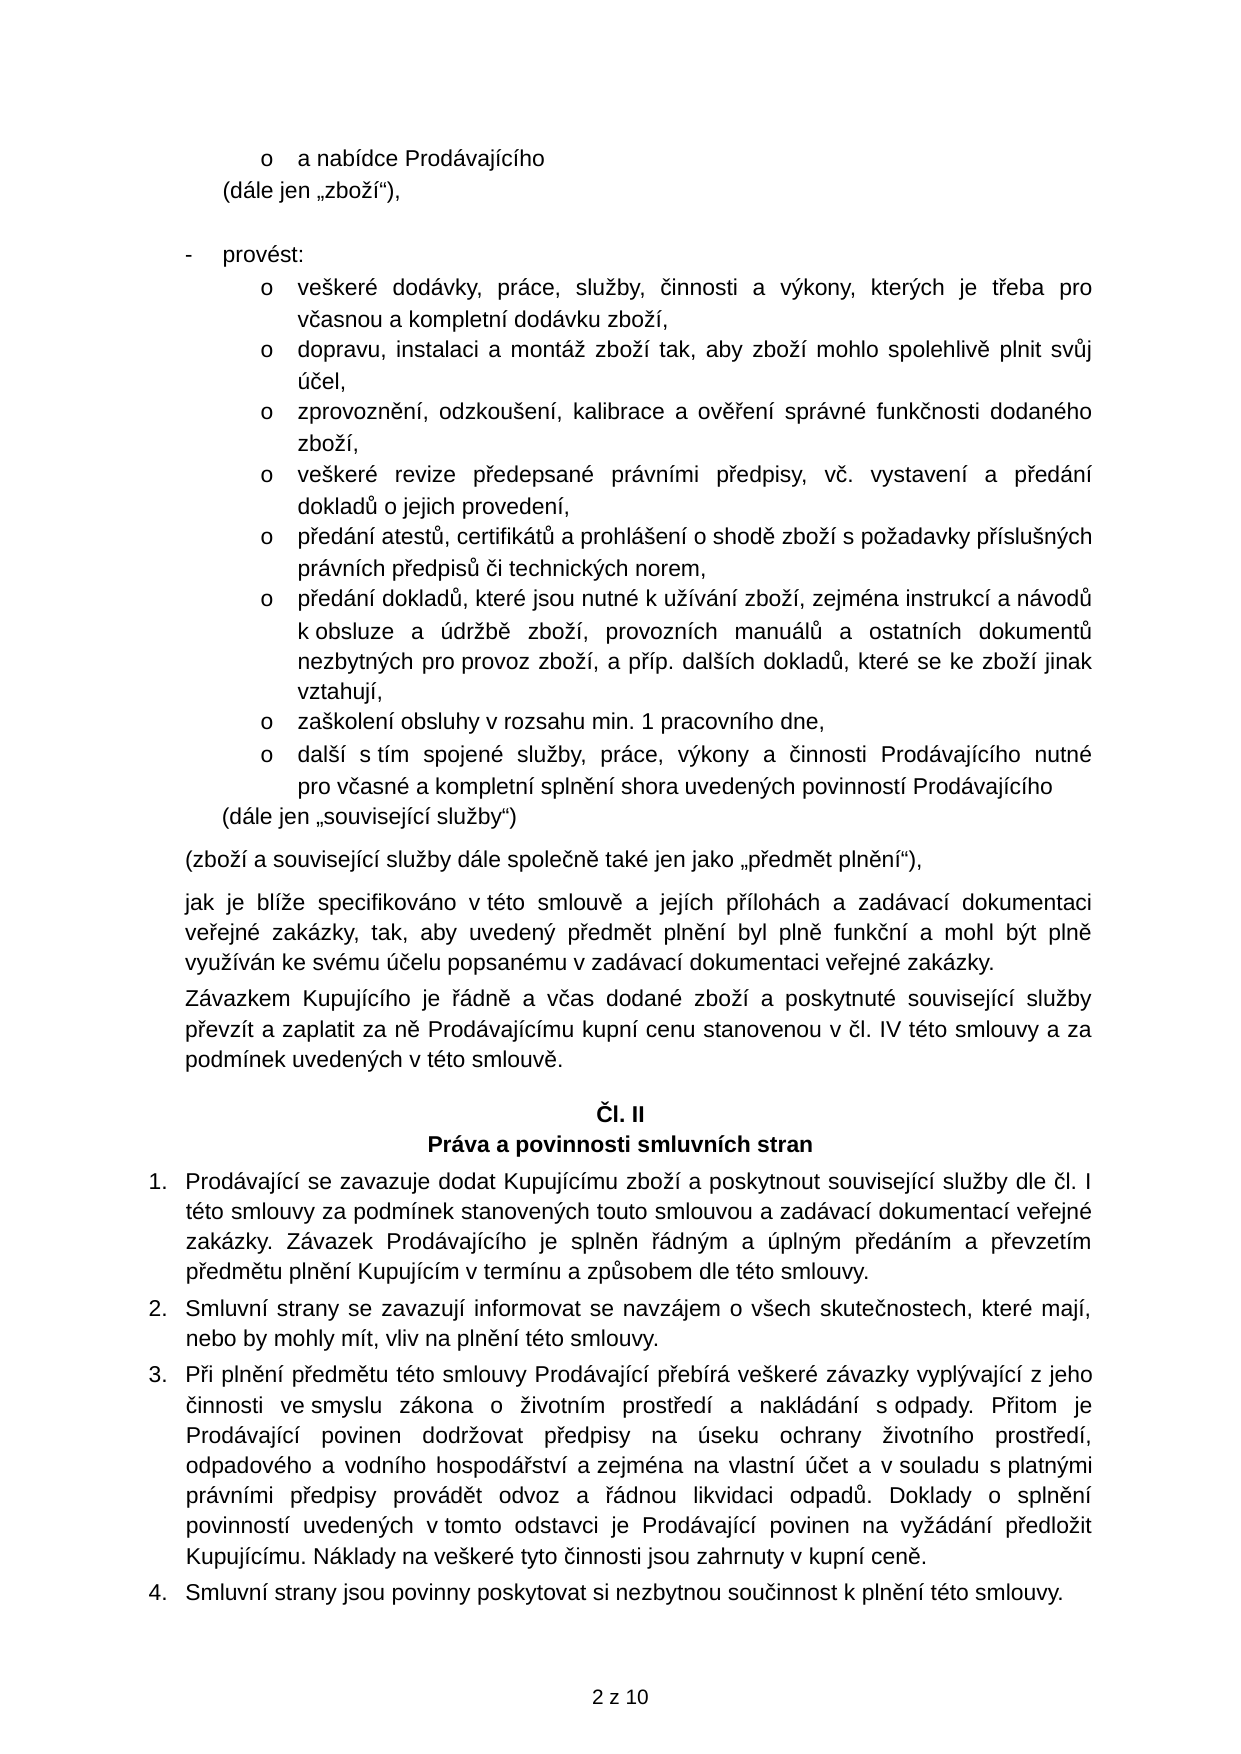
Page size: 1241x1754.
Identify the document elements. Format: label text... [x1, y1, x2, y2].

subtitle zaškolení obsluhy v rozsahu min. 1 pracovního dne, [260, 708, 1092, 737]
subtitle Závazkem Kupujícího je řádně a včas dodané zboží a poskytnuté související služby převzít a zaplatit za ně Prodávajícímu kupní cenu stanovenou v čl. IV této smlouvy a za podmínek uvedených v této smlouvě. [185, 985, 1092, 1072]
subtitle zprovoznění, odzkoušení, kalibrace a ověření správné funkčnosti dodaného zboží, [260, 398, 1092, 457]
subtitle jak je blíže specifikováno v této smlouvě a jejích přílohách a zadávací dokumentaci veřejné zakázky, tak, aby uvedený předmět plnění byl plně funkční a mohl být plně využíván ke svému účelu popsanému v zadávací dokumentaci veřejné zakázky. [185, 888, 1092, 975]
subtitle předání atestů, certifikátů a prohlášení o shodě zboží s požadavky příslušných právních předpisů či technických norem, [260, 523, 1092, 582]
subtitle veškeré dodávky, práce, služby, činnosti a výkony, kterých je třeba pro včasnou a kompletní dodávku zboží, [260, 273, 1092, 332]
subtitle Čl. II [148, 1101, 1092, 1127]
text Práva a povinnosti smluvních stran [148, 1131, 1092, 1158]
subtitle další s tím spojené služby, práce, výkony a činnosti Prodávajícího nutné pro včasné a kompletní splnění shora uvedených povinností Prodávajícího [260, 741, 1092, 799]
subtitle (zboží a související služby dále společně také jen jako „předmět plnění“), [185, 846, 1092, 872]
subtitle (dále jen „zboží“), [222, 177, 1092, 203]
subtitle dopravu, instalaci a montáž zboží tak, aby zboží mohlo spolehlivě plnit svůj účel, [260, 336, 1092, 394]
subtitle provést: [185, 237, 1092, 269]
subtitle veškeré revize předepsané právními předpisy, vč. vystavení a předání dokladů o jejich provedení, [260, 461, 1092, 519]
subtitle Smluvní strany se zavazují informovat se navzájem o všech skutečnostech, které mají, nebo by mohly mít, vliv na plnění této smlouvy. [148, 1295, 1092, 1351]
subtitle předání dokladů, které jsou nutné k užívání zboží, zejména instrukcí a návodů k obsluze a údržbě zboží, provozních manuálů a ostatních dokumentů nezbytných pro provoz zboží, a příp. dalších dokladů, které se ke zboží jinak vztahují, [260, 585, 1092, 704]
subtitle a nabídce Prodávajícího [260, 144, 1092, 173]
subtitle Při plnění předmětu této smlouvy Prodávající přebírá veškeré závazky vyplývající z jeho činnosti ve smyslu zákona o životním prostředí a nakládání s odpady. Přitom je Prodávající povinen dodržovat předpisy na úseku ochrany životního prostředí, odpadového a vodního hospodářství a zejména na vlastní účet a v souladu s platnými právními předpisy provádět odvoz a řádnou likvidaci odpadů. Doklady o splnění povinností uvedených v tomto odstavci je Prodávající povinen na vyžádání předložit Kupujícímu. Náklady na veškeré tyto činnosti jsou zahrnuty v kupní ceně. [148, 1361, 1092, 1569]
subtitle (dále jen „související služby“) [148, 803, 1092, 829]
subtitle Prodávající se zavazuje dodat Kupujícímu zboží a poskytnout související služby dle čl. I této smlouvy za podmínek stanovených touto smlouvou a zadávací dokumentací veřejné zakázky. Závazek Prodávajícího je splněn řádným a úplným předáním a převzetím předmětu plnění Kupujícím v termínu a způsobem dle této smlouvy. [148, 1168, 1092, 1285]
subtitle Smluvní strany jsou povinny poskytovat si nezbytnou součinnost k plnění této smlouvy. [148, 1579, 1092, 1606]
